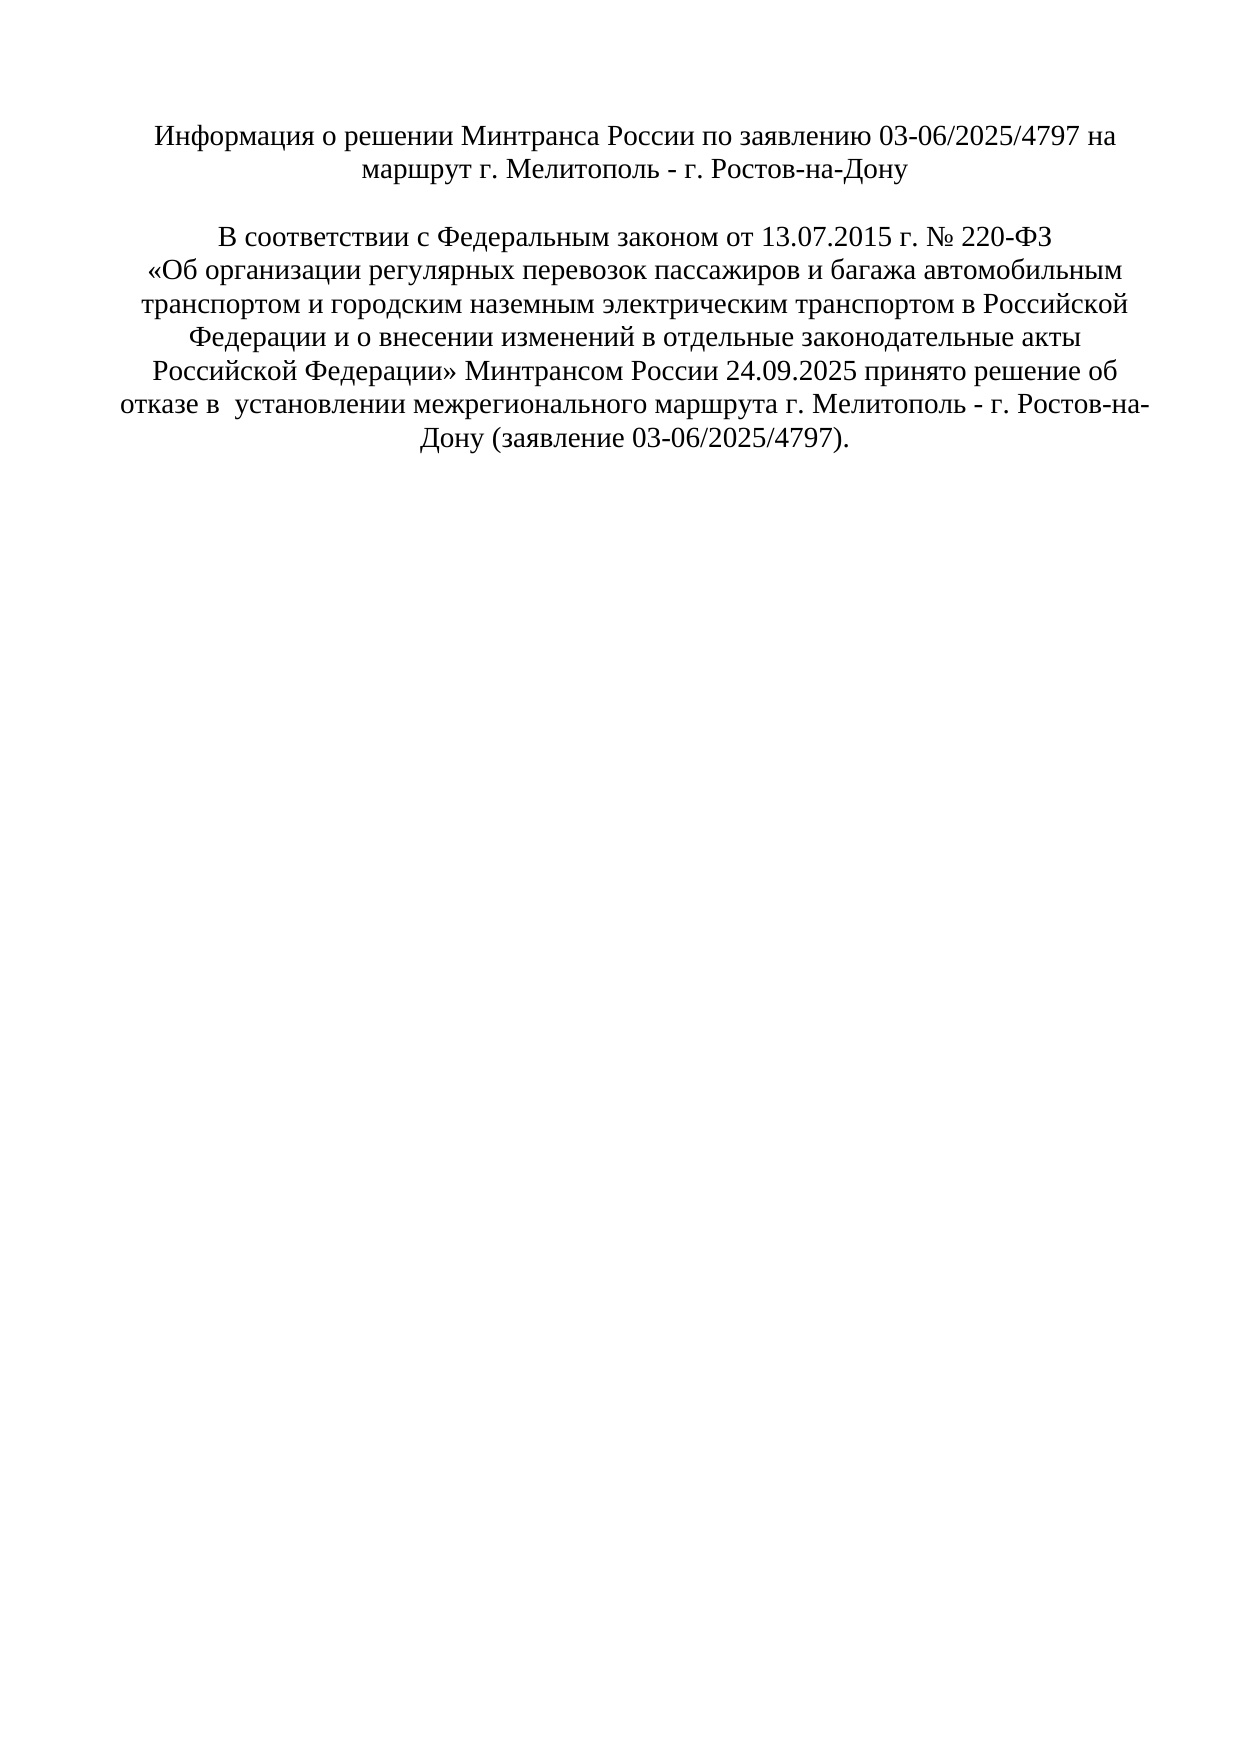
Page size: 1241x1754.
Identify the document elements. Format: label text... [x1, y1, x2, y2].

text В соответствии с Федеральным законом от 13.07.2015 г. № 220-ФЗ «Об организации регулярных перевозок пассажиров и багажа автомобильным транспортом и городским наземным электрическим транспортом в Российской Федерации и о внесении изменений в отдельные законодательные акты Российской Федерации» Минтрансом России 24.09.2025 принято решение об отказе в установлении межрегионального маршрута г. Мелитополь - г. Ростов-на-Дону (заявление 03-06/2025/4797). [118, 219, 1152, 453]
text Информация о решении Минтранса России по заявлению 03-06/2025/4797 на маршрут г. Мелитополь - г. Ростов-на-Дону [118, 118, 1152, 185]
